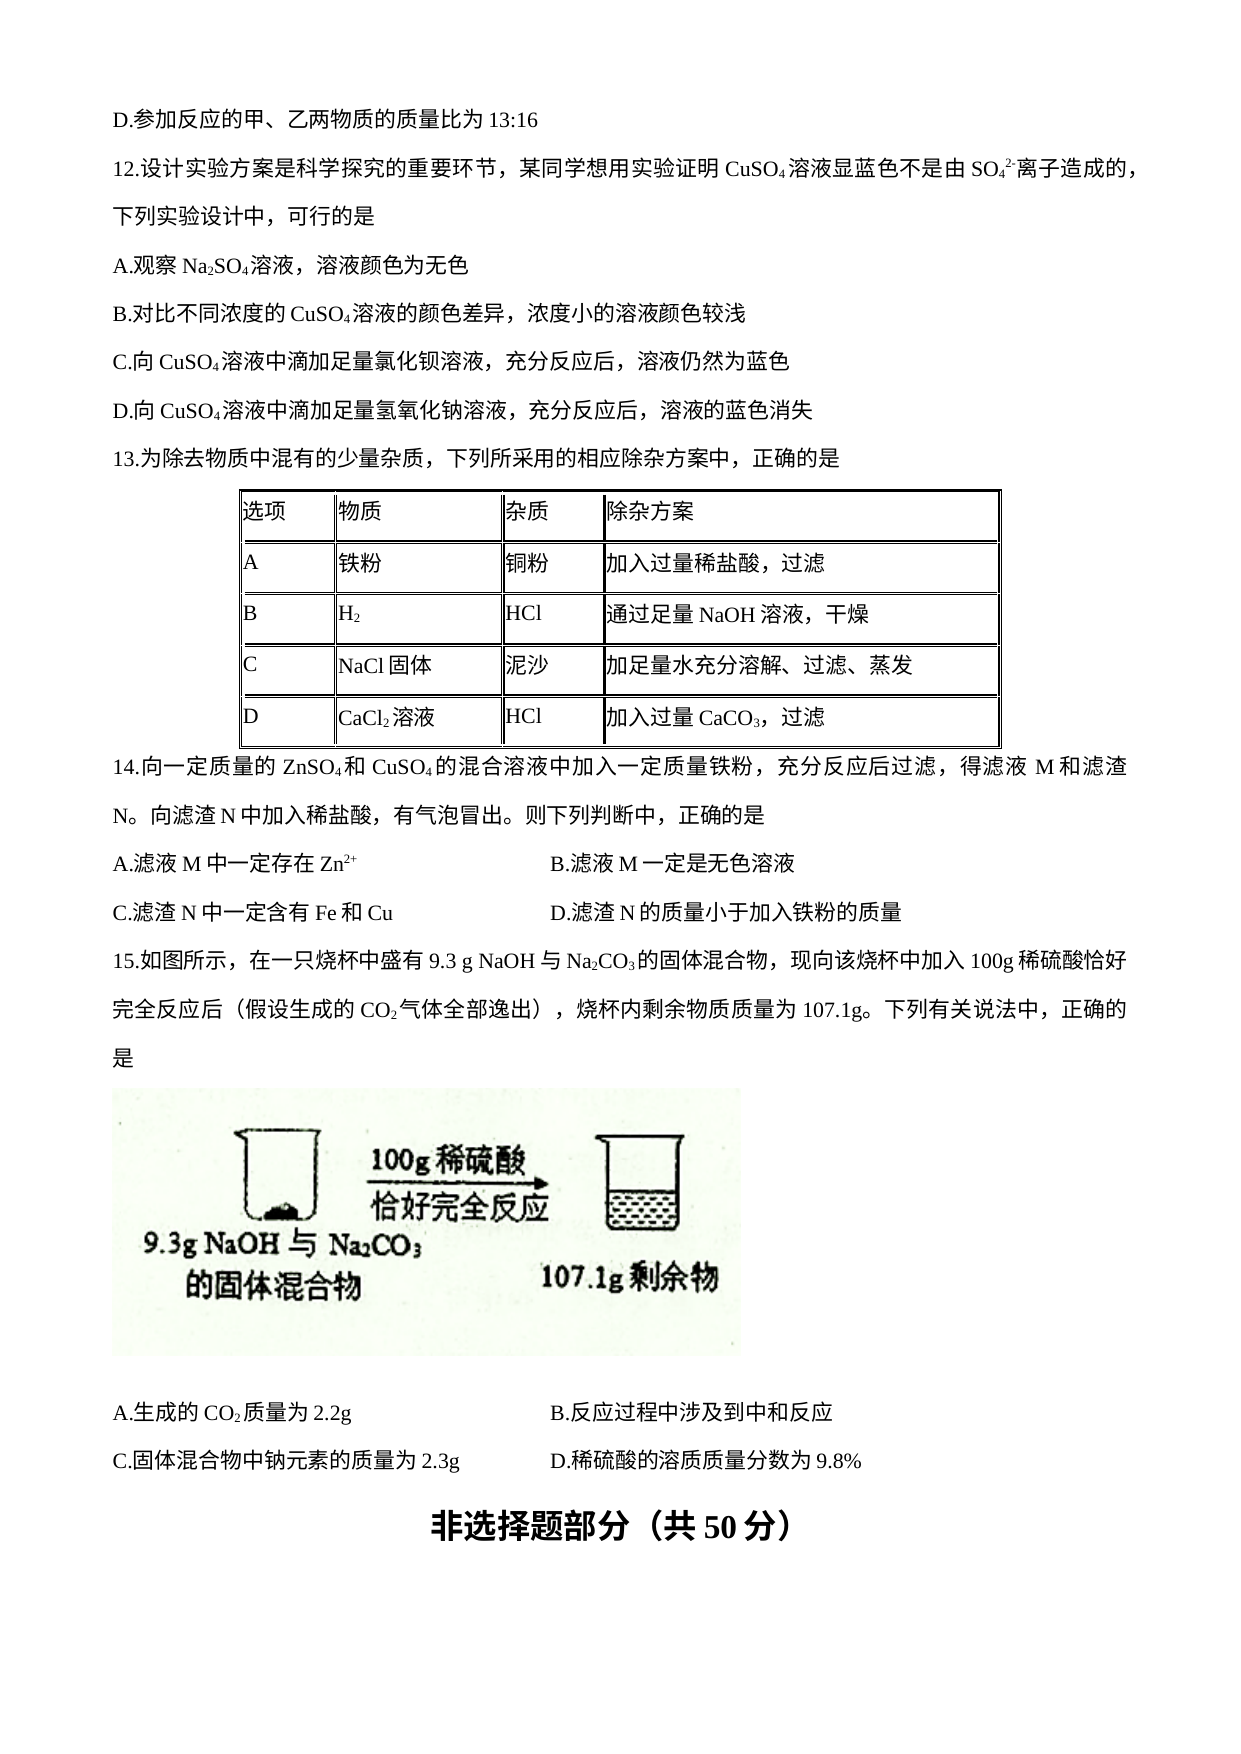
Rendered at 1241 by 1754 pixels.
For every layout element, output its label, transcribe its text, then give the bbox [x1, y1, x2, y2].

text 13.为除去物质中混有的少量杂质，下列所采用的相应除杂方案中，正确的是 [112, 441, 1128, 473]
text 14.向一定质量的ZnSO4和CuSO4的混合溶液中加入一定质量铁粉，充分反应后过滤，得滤液M和滤渣N。向滤渣N中加入稀盐酸，有气泡冒出。则下列判断中，正确的是 [112, 749, 1128, 830]
table_cell D [242, 694, 336, 746]
table_cell CaCl2溶液 [336, 694, 503, 746]
table_header 物质 [336, 491, 503, 540]
table_cell NaCl固体 [337, 647, 501, 694]
text 非选择题部分（共50分） [112, 1491, 1128, 1556]
table_cell HCl [505, 595, 603, 643]
text A.观察Na2SO4溶液，溶液颜色为无色 [112, 247, 1128, 280]
text D.参加反应的甲、乙两物质的质量比为13:16 [112, 102, 1128, 134]
table_cell C [242, 643, 334, 694]
table_cell B [240, 592, 336, 643]
table_cell 泥沙 [505, 647, 603, 694]
text C.固体混合物中钠元素的质量为2.3g D.稀硫酸的溶质质量分数为9.8% [112, 1443, 1128, 1475]
table_cell 加足量水充分溶解、过滤、蒸发 [606, 643, 999, 694]
table_cell 铁粉 [337, 544, 501, 592]
table_header 选项 [242, 492, 336, 540]
text A.滤液M中一定存在Zn2+ B.滤液M一定是无色溶液 [112, 846, 1128, 878]
text 12.设计实验方案是科学探究的重要环节，某同学想用实验证明CuSO4溶液显蓝色不是由SO42-离子造成的，下列实验设计中，可行的是 [112, 150, 1128, 231]
table_cell 加入过量稀盐酸，过滤 [606, 540, 999, 592]
text C.滤渣N中一定含有Fe和Cu D.滤渣N的质量小于加入铁粉的质量 [112, 894, 1128, 927]
table_cell H2 [337, 595, 501, 643]
table_cell HCl [503, 698, 604, 746]
text A.生成的CO2质量为2.2g B.反应过程中涉及到中和反应 [112, 1394, 1128, 1427]
text 15.如图所示，在一只烧杯中盛有9.3 g NaOH与Na2CO3的固体混合物，现向该烧杯中加入100g稀硫酸恰好完全反应后（假设生成的CO2气体全部逸出），烧杯内剩余物质质量为107.1g。下列有关说法中，正确的是 [112, 943, 1128, 1073]
text C.向CuSO4溶液中滴加足量氯化钡溶液，充分反应后，溶液仍然为蓝色 [112, 344, 1128, 376]
table_header 杂质 [503, 492, 604, 540]
table_cell 加入过量CaCO3，过滤 [604, 694, 999, 746]
table_cell 铜粉 [505, 544, 603, 592]
table_cell A [242, 540, 334, 592]
picture [112, 1088, 741, 1356]
table_cell 通过足量NaOH溶液，干燥 [604, 592, 1000, 643]
text D.向CuSO4溶液中滴加足量氢氧化钠溶液，充分反应后，溶液的蓝色消失 [112, 392, 1128, 425]
table_header 除杂方案 [604, 492, 998, 540]
text B.对比不同浓度的CuSO4溶液的颜色差异，浓度小的溶液颜色较浅 [112, 296, 1128, 328]
